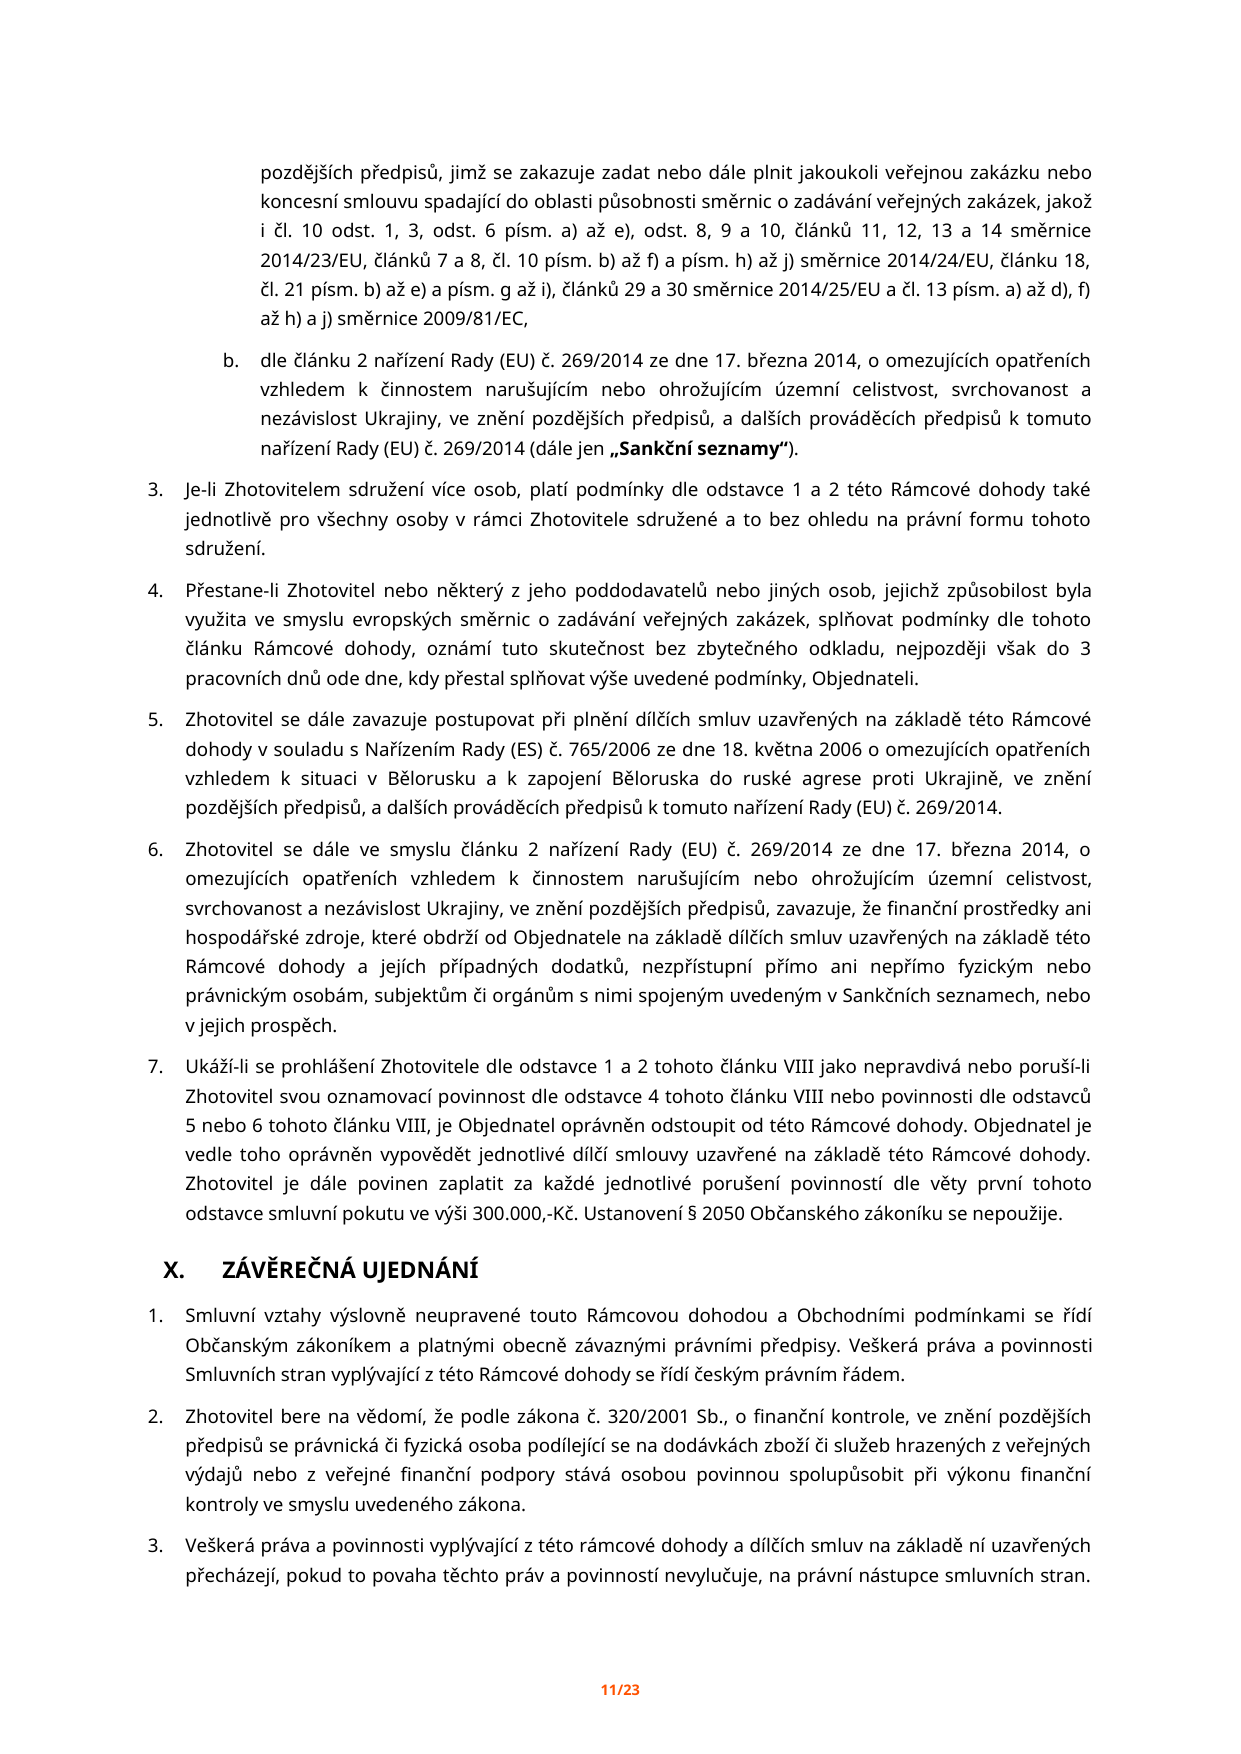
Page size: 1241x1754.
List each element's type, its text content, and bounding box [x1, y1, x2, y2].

list ZÁVĚREČNÁ UJEDNÁNÍ [185, 1254, 1093, 1286]
list dle článku 2 nařízení Rady (EU) č. 269/2014 ze dne 17. března 2014, o omezujících opatřeních vzhledem k činnostem narušujícím nebo ohrožujícím územní celistvost, svrchovanost a nezávislost Ukrajiny, ve znění pozdějších předpisů, a dalších prováděcích předpisů k tomuto nařízení Rady (EU) č. 269/2014 (dále jen „Sankční seznamy“). [223, 347, 1093, 461]
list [148, 1533, 1093, 1587]
list Ukáží-li se prohlášení Zhotovitele dle odstavce 1 a 2 tohoto článku VIII jako nepravdivá nebo poruší-li Zhotovitel svou oznamovací povinnost dle odstavce 4 tohoto článku VIII nebo povinnosti dle odstavců 5 nebo 6 tohoto článku VIII, je Objednatel oprávněn odstoupit od této Rámcové dohody. Objednatel je vedle toho oprávněn vypovědět jednotlivé dílčí smlouvy uzavřené na základě této Rámcové dohody. Zhotovitel je dále povinen zaplatit za každé jednotlivé porušení povinností dle věty první tohoto odstavce smluvní pokutu ve výši 300.000,-Kč. Ustanovení § 2050 Občanského zákoníku se nepoužije. [148, 1054, 1093, 1226]
list Zhotovitel bere na vědomí, že podle zákona č. 320/2001 Sb., o finanční kontrole, ve znění pozdějších předpisů se právnická či fyzická osoba podílející se na dodávkách zboží či služeb hrazených z veřejných výdajů nebo z veřejné finanční podpory stává osobou povinnou spolupůsobit při výkonu finanční kontroly ve smyslu uvedeného zákona. [148, 1403, 1093, 1516]
list Zhotovitel se dále zavazuje postupovat při plnění dílčích smluv uzavřených na základě této Rámcové dohody v souladu s Nařízením Rady (ES) č. 765/2006 ze dne 18. května 2006 o omezujících opatřeních vzhledem k situaci v Bělorusku a k zapojení Běloruska do ruské agrese proti Ukrajině, ve znění pozdějších předpisů, a dalších prováděcích předpisů k tomuto nařízení Rady (EU) č. 269/2014. [148, 707, 1093, 820]
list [223, 159, 1093, 331]
list Zhotovitel se dále ve smyslu článku 2 nařízení Rady (EU) č. 269/2014 ze dne 17. března 2014, o omezujících opatřeních vzhledem k činnostem narušujícím nebo ohrožujícím územní celistvost, svrchovanost a nezávislost Ukrajiny, ve znění pozdějších předpisů, zavazuje, že finanční prostředky ani hospodářské zdroje, které obdrží od Objednatele na základě dílčích smluv uzavřených na základě této Rámcové dohody a jejích případných dodatků, nezpřístupní přímo ani nepřímo fyzickým nebo právnickým osobám, subjektům či orgánům s nimi spojeným uvedeným v Sankčních seznamech, nebo v jejich prospěch. [148, 836, 1093, 1037]
list Přestane-li Zhotovitel nebo některý z jeho poddodavatelů nebo jiných osob, jejichž způsobilost byla využita ve smyslu evropských směrnic o zadávání veřejných zakázek, splňovat podmínky dle tohoto článku Rámcové dohody, oznámí tuto skutečnost bez zbytečného odkladu, nejpozději však do 3 pracovních dnů ode dne, kdy přestal splňovat výše uvedené podmínky, Objednateli. [148, 577, 1093, 690]
list Smluvní vztahy výslovně neupravené touto Rámcovou dohodou a Obchodními podmínkami se řídí Občanským zákoníkem a platnými obecně závaznými právními předpisy. Veškerá práva a povinnosti Smluvních stran vyplývající z této Rámcové dohody se řídí českým právním řádem. [148, 1303, 1093, 1387]
list Je-li Zhotovitelem sdružení více osob, platí podmínky dle odstavce 1 a 2 této Rámcové dohody také jednotlivě pro všechny osoby v rámci Zhotovitele sdružené a to bez ohledu na právní formu tohoto sdružení. [148, 477, 1093, 561]
